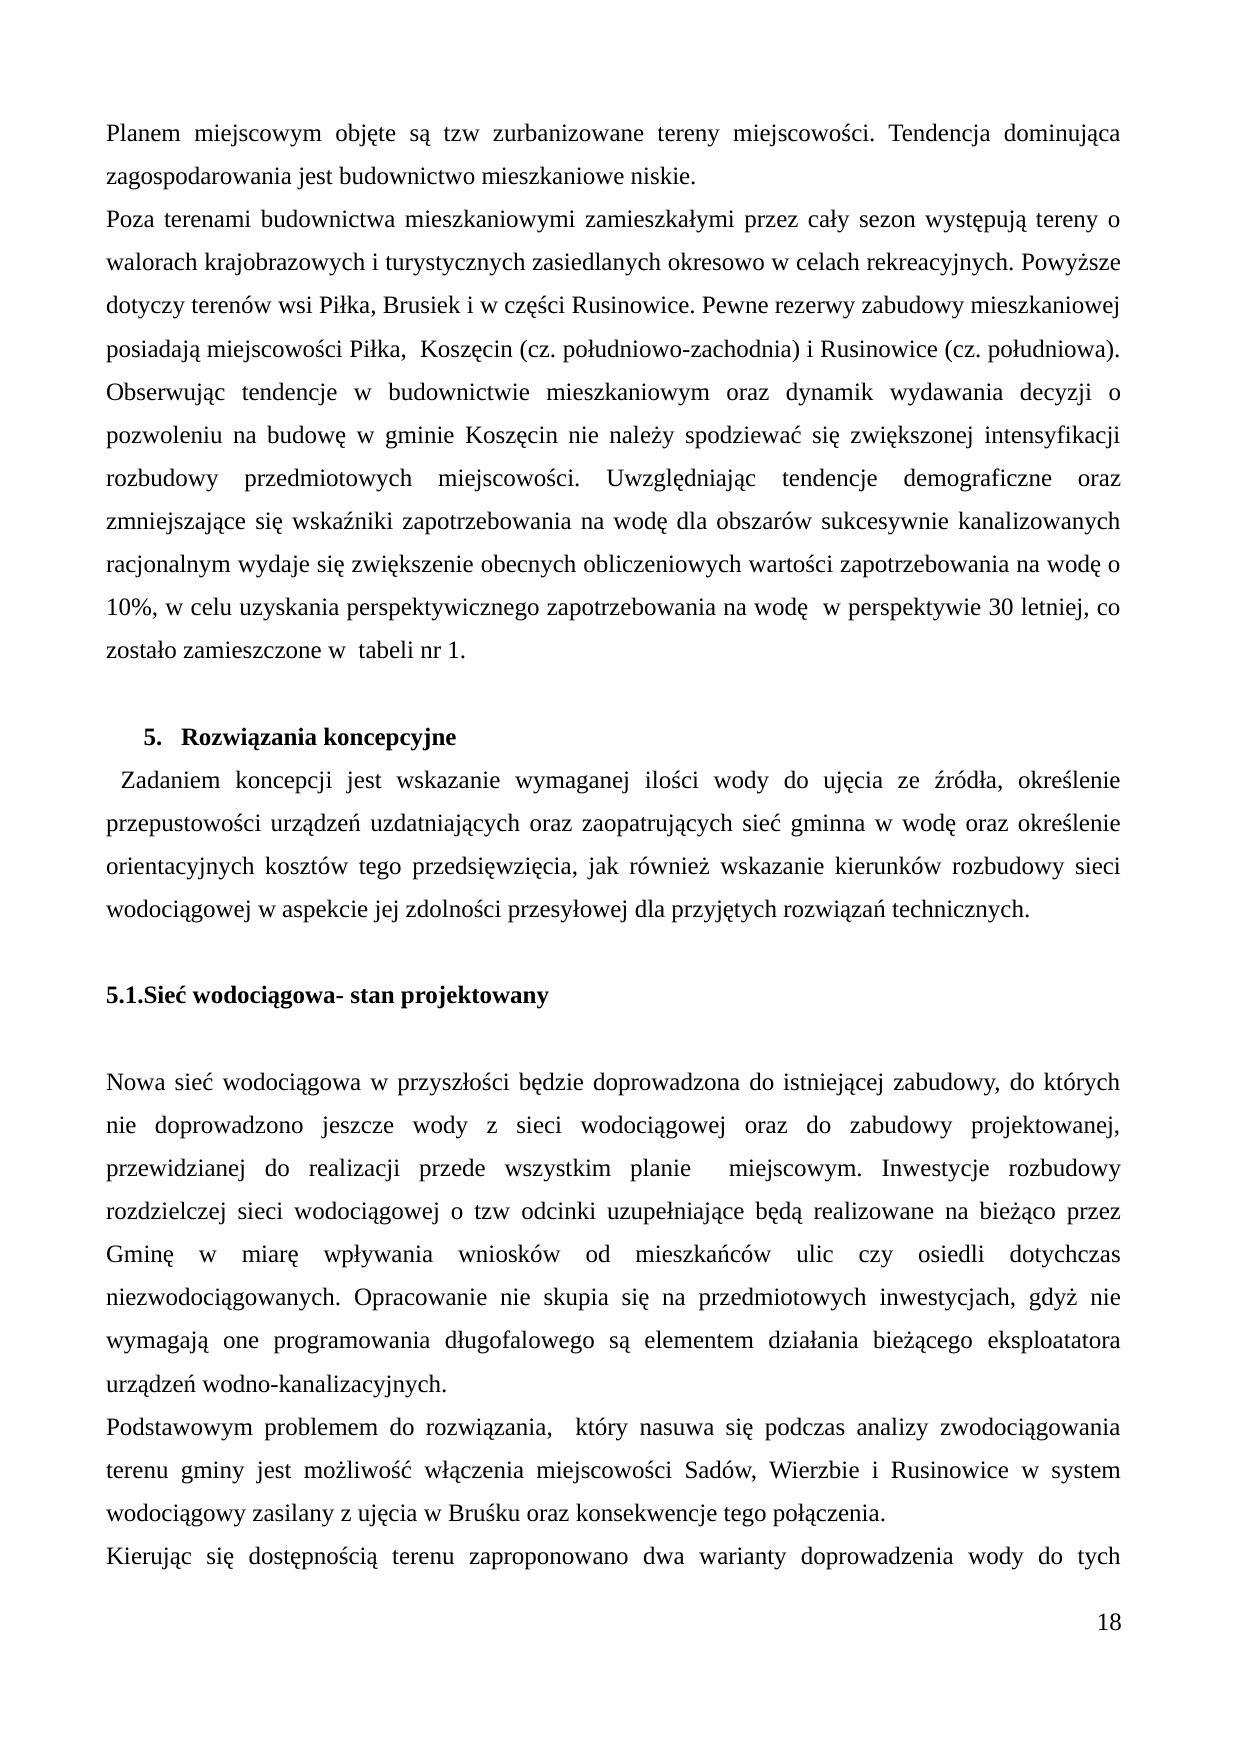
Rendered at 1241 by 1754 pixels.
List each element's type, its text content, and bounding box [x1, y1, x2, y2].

text 5.1.Sieć wodociągowa- stan projektowany [106, 981, 1121, 1009]
list Rozwiązania koncepcyjne [143, 722, 1121, 751]
text Podstawowym problemem do rozwiązania, który nasuwa się podczas analizy zwodociągowania terenu gminy jest możliwość włączenia miejscowości Sadów, Wierzbie i Rusinowice w system wodociągowy zasilany z ujęcia w Bruśku oraz konsekwencje tego połączenia. [106, 1412, 1121, 1527]
text Nowa sieć wodociągowa w przyszłości będzie doprowadzona do istniejącej zabudowy, do których nie doprowadzono jeszcze wody z sieci wodociągowej oraz do zabudowy projektowanej, przewidzianej do realizacji przede wszystkim planie miejscowym. Inwestycje rozbudowy rozdzielczej sieci wodociągowej o tzw odcinki uzupełniające będą realizowane na bieżąco przez Gminę w miarę wpływania wniosków od mieszkańców ulic czy osiedli dotychczas niezwodociągowanych. Opracowanie nie skupia się na przedmiotowych inwestycjach, gdyż nie wymagają one programowania długofalowego są elementem działania bieżącego eksploatatora urządzeń wodno-kanalizacyjnych. [106, 1067, 1121, 1397]
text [106, 1541, 1121, 1570]
text Poza terenami budownictwa mieszkaniowymi zamieszkałymi przez cały sezon występują tereny o walorach krajobrazowych i turystycznych zasiedlanych okresowo w celach rekreacyjnych. Powyższe dotyczy terenów wsi Piłka, Brusiek i w części Rusinowice. Pewne rezerwy zabudowy mieszkaniowej posiadają miejscowości Piłka, Koszęcin (cz. południowo-zachodnia) i Rusinowice (cz. południowa). Obserwując tendencje w budownictwie mieszkaniowym oraz dynamik wydawania decyzji o pozwoleniu na budowę w gminie Koszęcin nie należy spodziewać się zwiększonej intensyfikacji rozbudowy przedmiotowych miejscowości. Uwzględniając tendencje demograficzne oraz zmniejszające się wskaźniki zapotrzebowania na wodę dla obszarów sukcesywnie kanalizowanych racjonalnym wydaje się zwiększenie obecnych obliczeniowych wartości zapotrzebowania na wodę o 10%, w celu uzyskania perspektywicznego zapotrzebowania na wodę w perspektywie 30 letniej, co zostało zamieszczone w tabeli nr 1. [106, 204, 1121, 664]
text Zadaniem koncepcji jest wskazanie wymaganej ilości wody do ujęcia ze źródła, określenie przepustowości urządzeń uzdatniających oraz zaopatrujących sieć gminna w wodę oraz określenie orientacyjnych kosztów tego przedsięwzięcia, jak również wskazanie kierunków rozbudowy sieci wodociągowej w aspekcie jej zdolności przesyłowej dla przyjętych rozwiązań technicznych. [106, 765, 1121, 923]
text Planem miejscowym objęte są tzw zurbanizowane tereny miejscowości. Tendencja dominująca zagospodarowania jest budownictwo mieszkaniowe niskie. [106, 118, 1121, 190]
